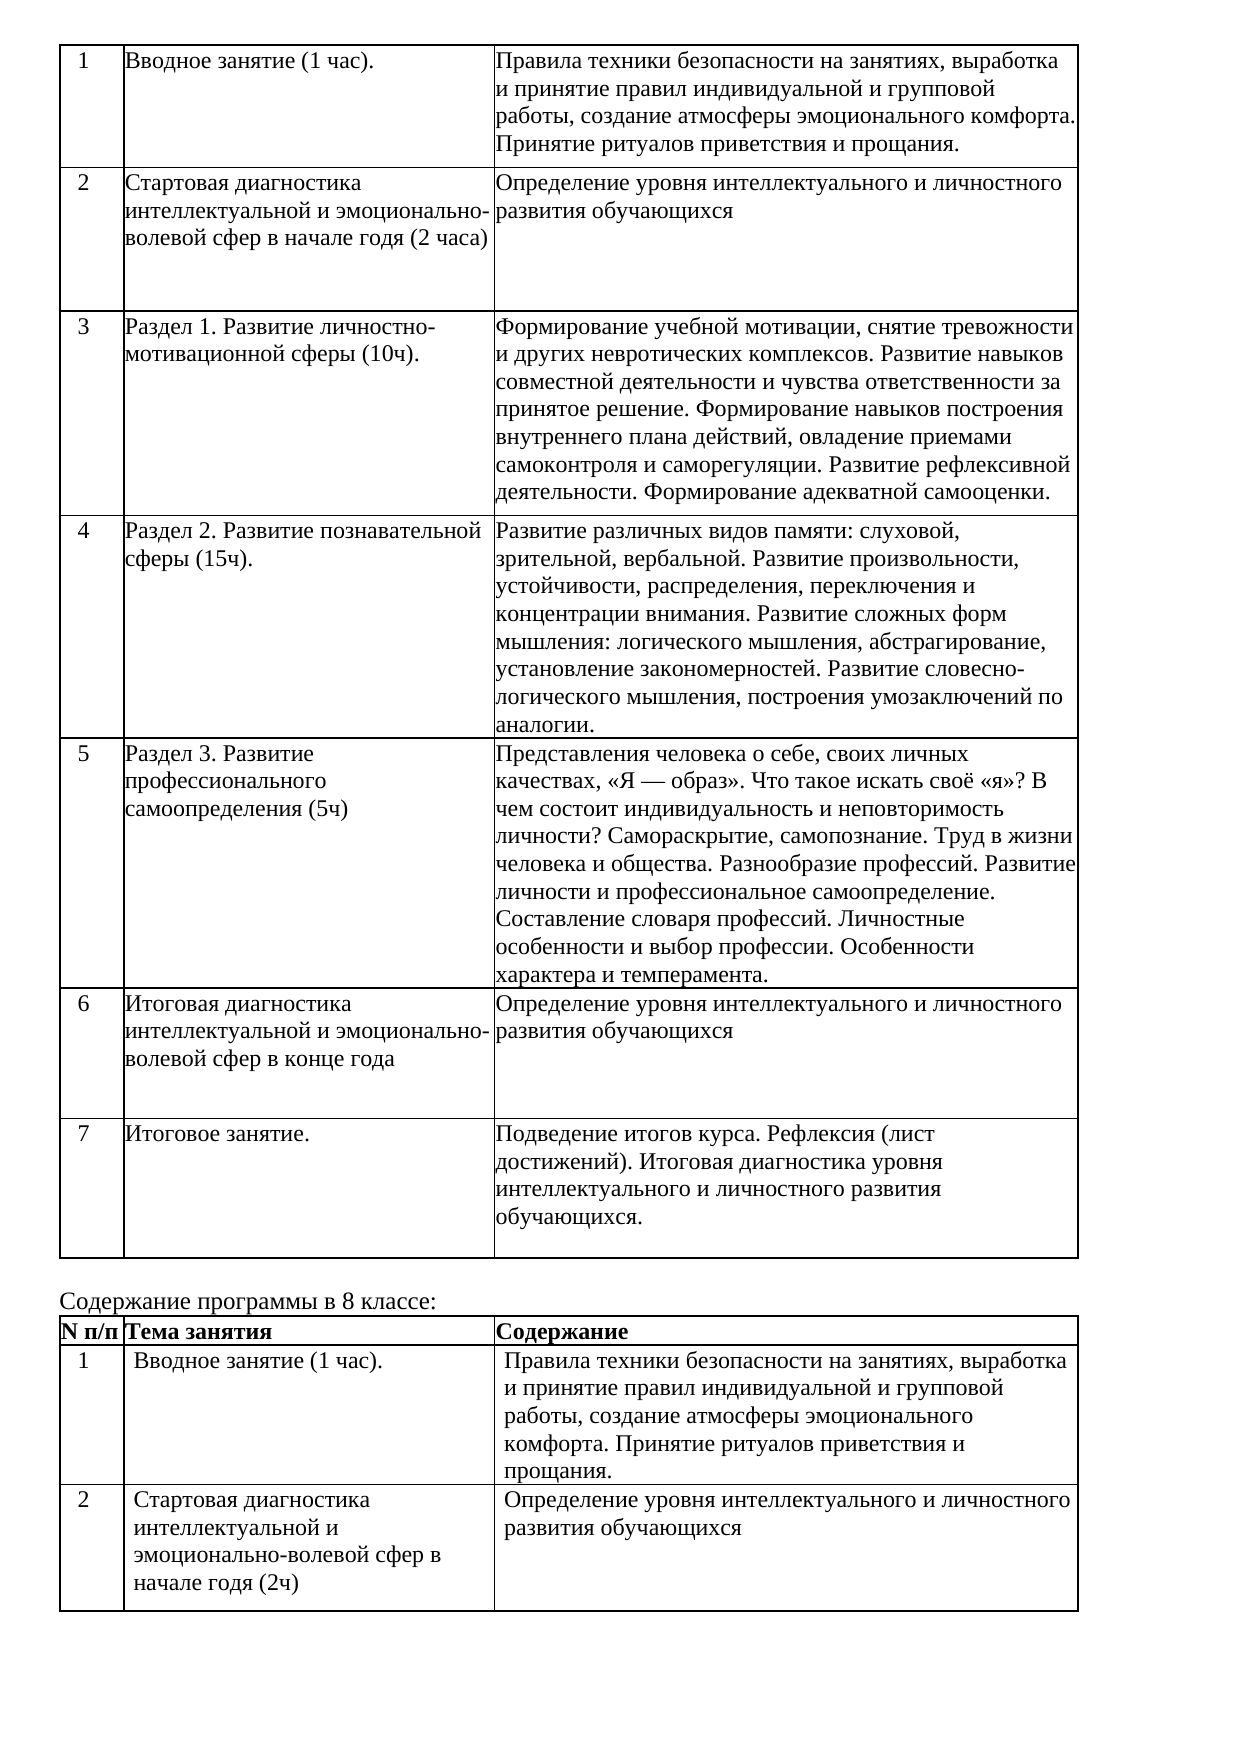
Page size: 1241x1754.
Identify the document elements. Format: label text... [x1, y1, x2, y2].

table_cell 4 [61, 516, 123, 737]
table_cell 3 [61, 312, 123, 515]
table_cell Определение уровня интеллектуального и личностного развития обучающихся [495, 989, 1077, 1118]
table_cell Вводное занятие (1 час). [125, 46, 494, 166]
table_cell Развитие различных видов памяти: слуховой, зрительной, вербальной. Развитие произвольности, устойчивости, распределения, переключения и концентрации внимания. Развитие сложных форм мышления: логического мышления, абстрагирование, установление закономерностей. Развитие словесно-логического мышления, построения умозаключений по аналогии. [495, 516, 1077, 737]
table_cell Вводное занятие (1 час). [125, 1346, 494, 1484]
text Содержание программы в 8 классе: [59, 1286, 1152, 1315]
table_header Содержание [495, 1317, 1077, 1344]
table_cell 1 [61, 46, 123, 166]
table_cell 7 [61, 1119, 123, 1257]
table_header Тема занятия [125, 1317, 494, 1344]
table_cell 5 [61, 739, 123, 987]
table_cell Раздел 2. Развитие познавательной сферы (15ч). [125, 516, 494, 737]
table_cell Определение уровня интеллектуального и личностного развития обучающихся [495, 168, 1077, 310]
table_cell Итоговая диагностика интеллектуальной и эмоционально-волевой сфер в конце года [125, 989, 494, 1118]
table_cell Правила техники безопасности на занятиях, выработка и принятие правил индивидуальной и групповой работы, создание атмосферы эмоционального комфорта. Принятие ритуалов приветствия и прощания. [495, 1346, 1077, 1484]
table_cell 6 [61, 989, 123, 1118]
table_cell Итоговое занятие. [125, 1119, 494, 1257]
table_cell Правила техники безопасности на занятиях, выработка и принятие правил индивидуальной и групповой работы, создание атмосферы эмоционального комфорта. Принятие ритуалов приветствия и прощания. [495, 46, 1077, 166]
table_cell Стартовая диагностика интеллектуальной и эмоционально-волевой сфер в начале годя (2ч) [125, 1485, 494, 1610]
table_cell Раздел 3. Развитие профессионального самоопределения (5ч) [125, 739, 494, 987]
table_cell Формирование учебной мотивации, снятие тревожности и других невротических комплексов. Развитие навыков совместной деятельности и чувства ответственности за принятое решение. Формирование навыков построения внутреннего плана действий, овладение приемами самоконтроля и саморегуляции. Развитие рефлексивной деятельности. Формирование адекватной самооценки. [495, 312, 1077, 515]
table_cell Подведение итогов курса. Рефлексия (лист достижений). Итоговая диагностика уровня интеллектуального и личностного развития обучающихся. [495, 1119, 1077, 1257]
table_cell 2 [61, 1485, 123, 1610]
table_cell Раздел 1. Развитие личностно-мотивационной сферы (10ч). [125, 312, 494, 515]
table_header N п/п [61, 1317, 123, 1344]
table_cell Стартовая диагностика интеллектуальной и эмоционально-волевой сфер в начале годя (2 часа) [125, 168, 494, 310]
table_cell Определение уровня интеллектуального и личностного развития обучающихся [495, 1485, 1077, 1610]
table_cell Представления человека о себе, своих личных качествах, «Я — образ». Что такое искать своё «я»? В чем состоит индивидуальность и неповторимость личности? Самораскрытие, самопознание. Труд в жизни человека и общества. Разнообразие профессий. Развитие личности и профессиональное самоопределение. Составление словаря профессий. Личностные особенности и выбор профессии. Особенности характера и темперамента. [495, 739, 1077, 987]
table_cell 1 [61, 1346, 123, 1484]
table_cell 2 [61, 168, 123, 310]
